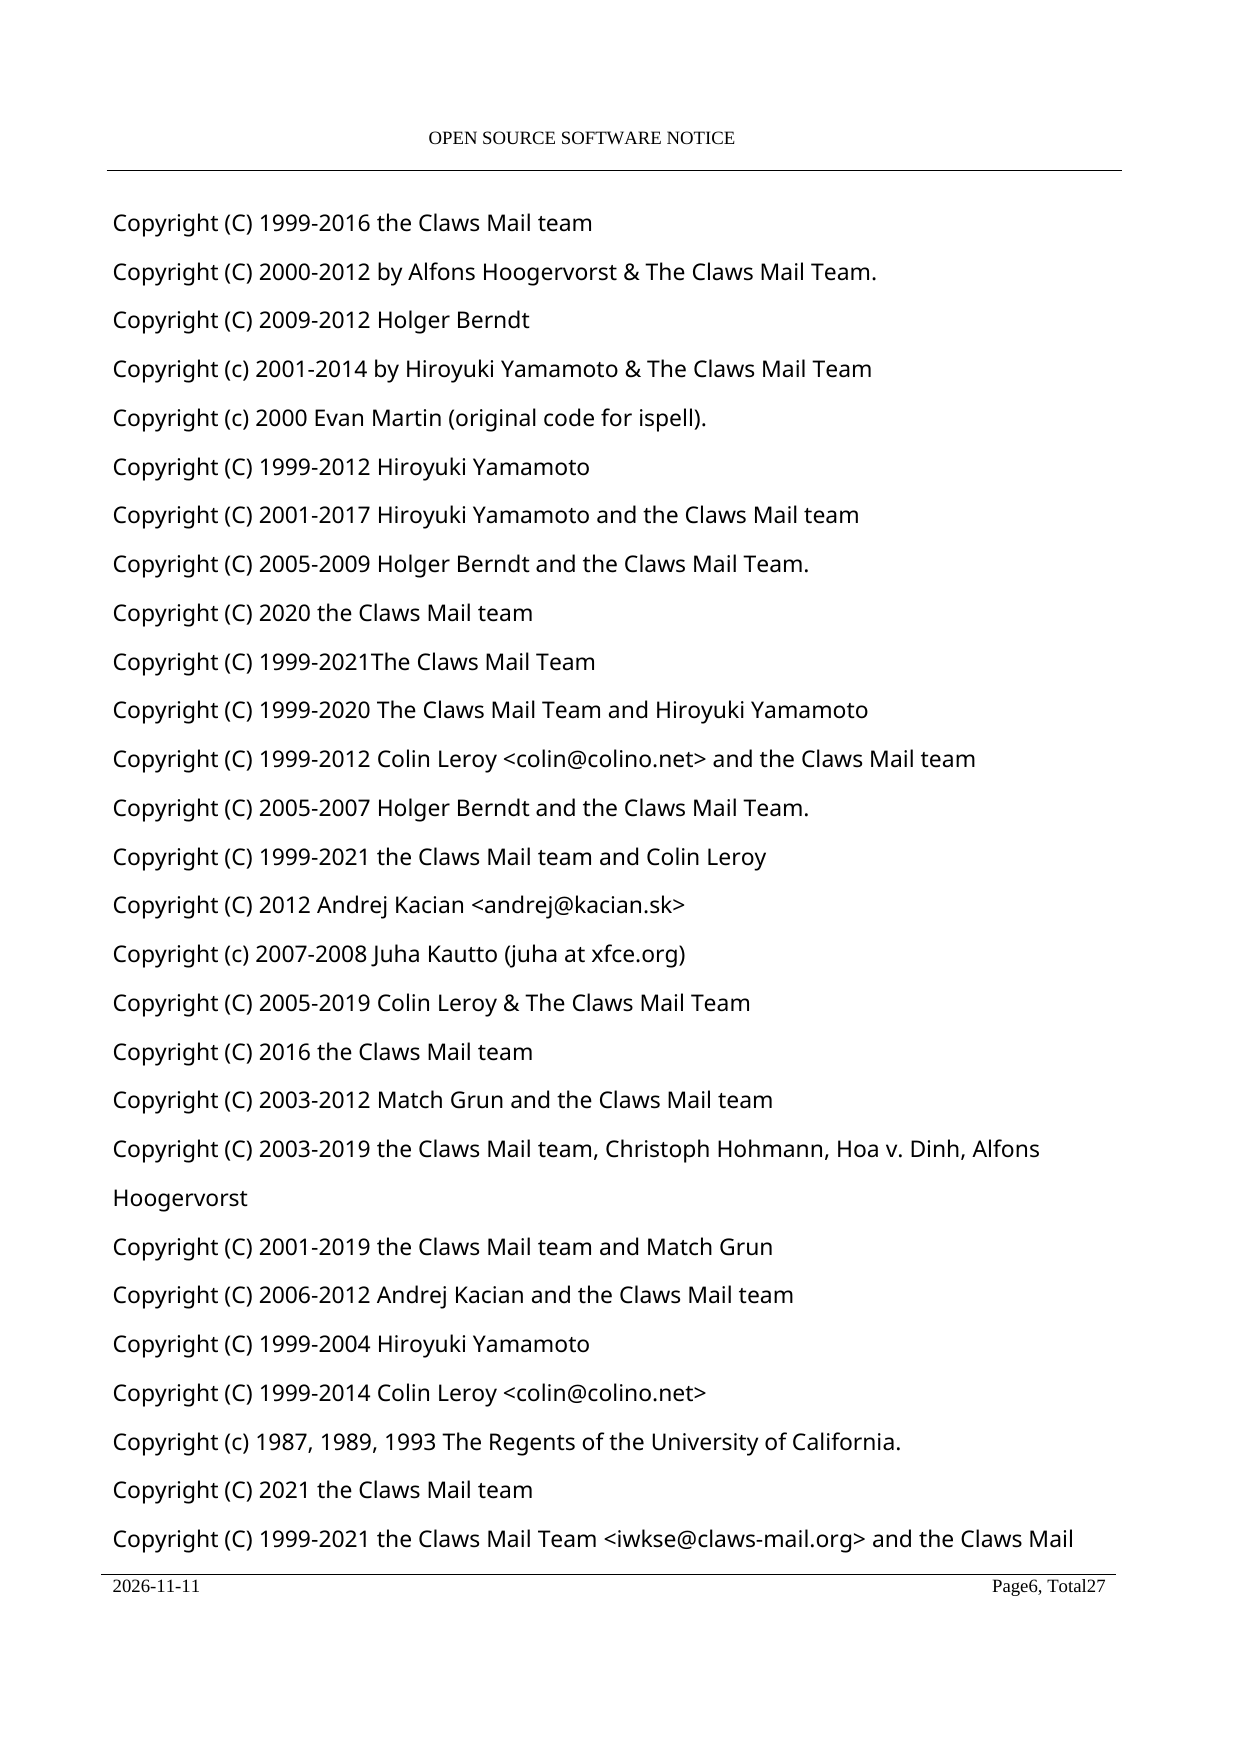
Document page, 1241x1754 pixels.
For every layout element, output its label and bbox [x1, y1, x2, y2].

text [112, 206, 1128, 1555]
